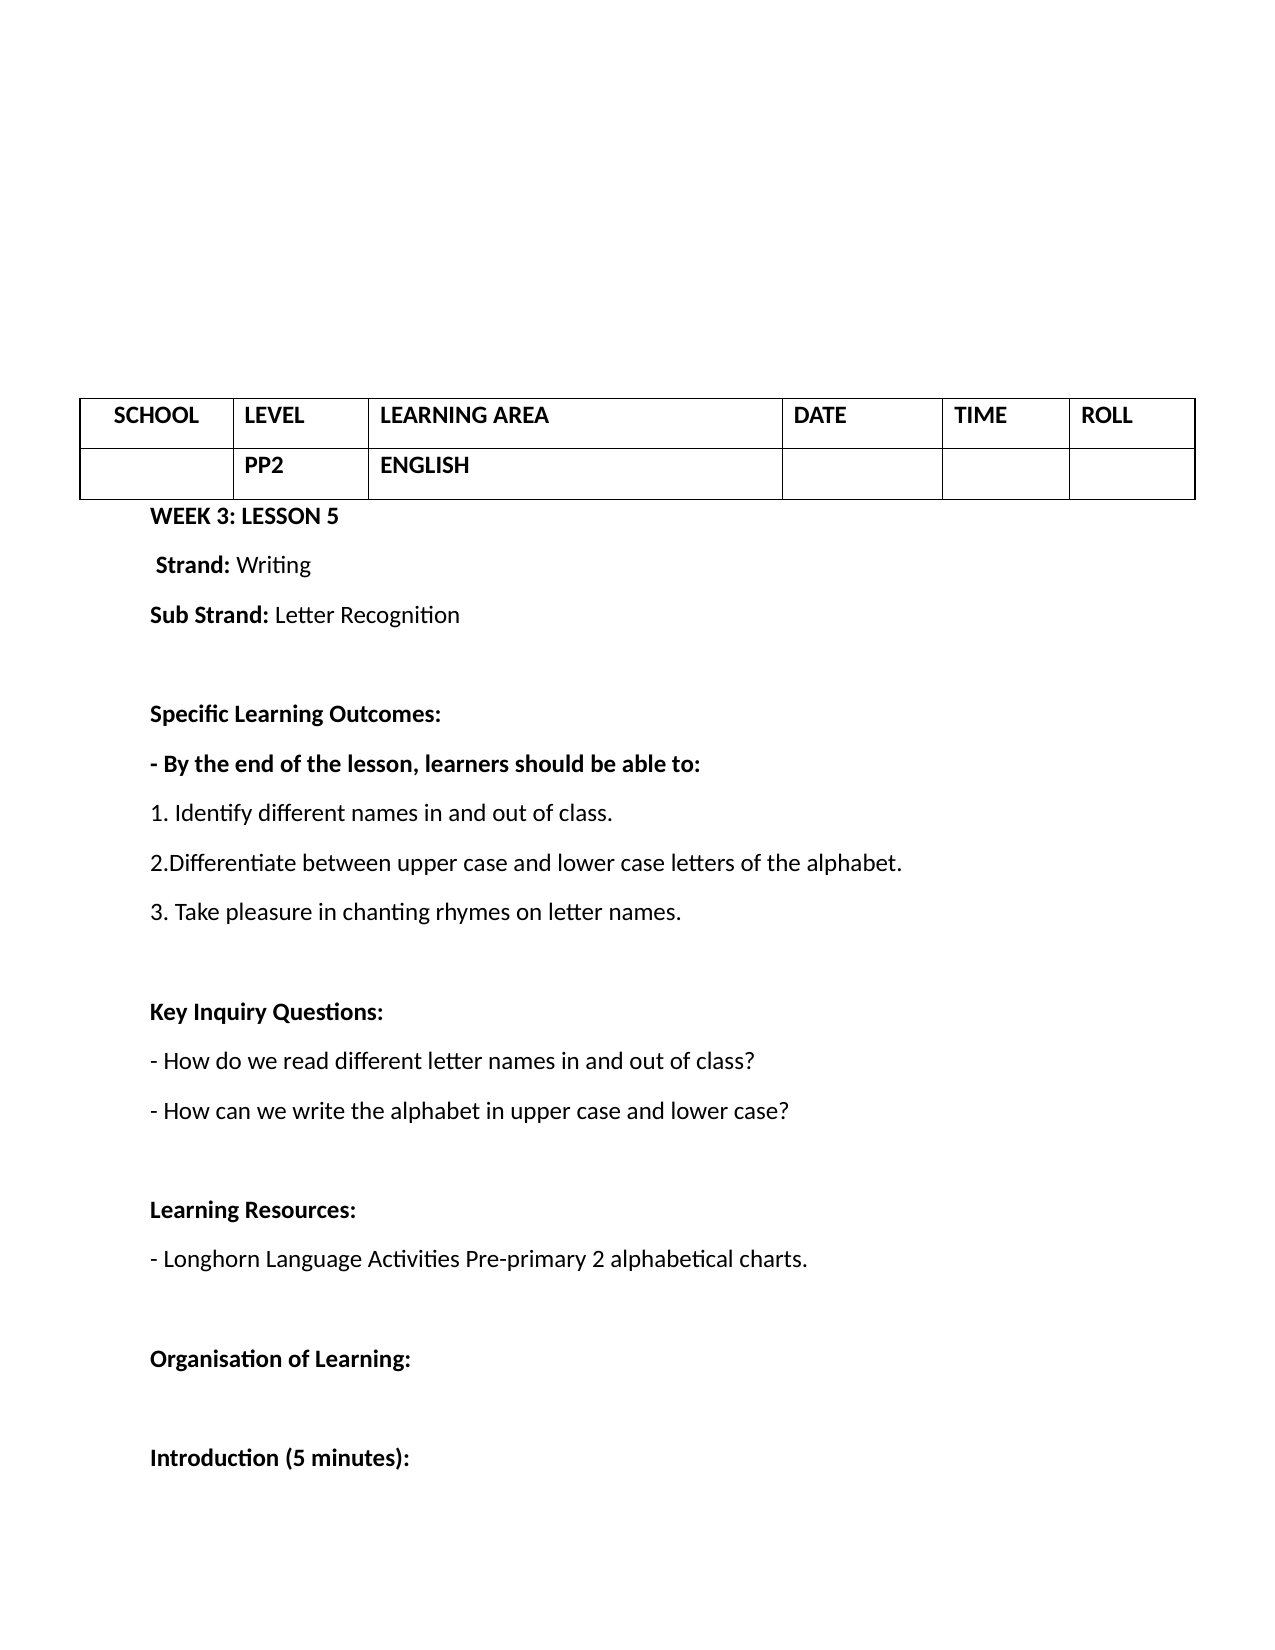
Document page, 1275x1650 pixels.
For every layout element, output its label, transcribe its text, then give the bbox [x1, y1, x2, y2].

text Organisation of Learning: [150, 1343, 1125, 1373]
text Learning Resources: [150, 1194, 1125, 1224]
text Sub Strand: Letter Recognition [150, 599, 1125, 629]
table_header LEARNING AREA [369, 399, 782, 448]
table_cell ENGLISH [369, 449, 782, 499]
table_header SCHOOL [81, 399, 233, 448]
table_header DATE [783, 399, 942, 448]
text Strand: Writing [150, 549, 1125, 580]
table_header LEVEL [234, 399, 368, 448]
text - By the end of the lesson, learners should be able to: [150, 748, 1125, 778]
text 2.Differentiate between upper case and lower case letters of the alphabet. [150, 847, 1125, 877]
text 1. Identify different names in and out of class. [150, 797, 1125, 828]
table_cell [1070, 449, 1194, 499]
table_cell PP2 [234, 449, 368, 499]
table_cell [783, 449, 942, 499]
text Specific Learning Outcomes: [150, 698, 1125, 729]
text Introduction (5 minutes): [150, 1442, 1125, 1472]
table_cell [943, 449, 1069, 499]
table_cell [81, 449, 233, 499]
text WEEK 3: LESSON 5 [150, 500, 1125, 530]
text - Longhorn Language Activities Pre-primary 2 alphabetical charts. [150, 1243, 1125, 1274]
table_header ROLL [1070, 399, 1194, 448]
text - How can we write the alphabet in upper case and lower case? [150, 1095, 1125, 1125]
text Key Inquiry Questions: [150, 996, 1125, 1026]
text - How do we read different letter names in and out of class? [150, 1045, 1125, 1076]
table_header TIME [943, 399, 1069, 448]
text 3. Take pleasure in chanting rhymes on letter names. [150, 896, 1125, 927]
